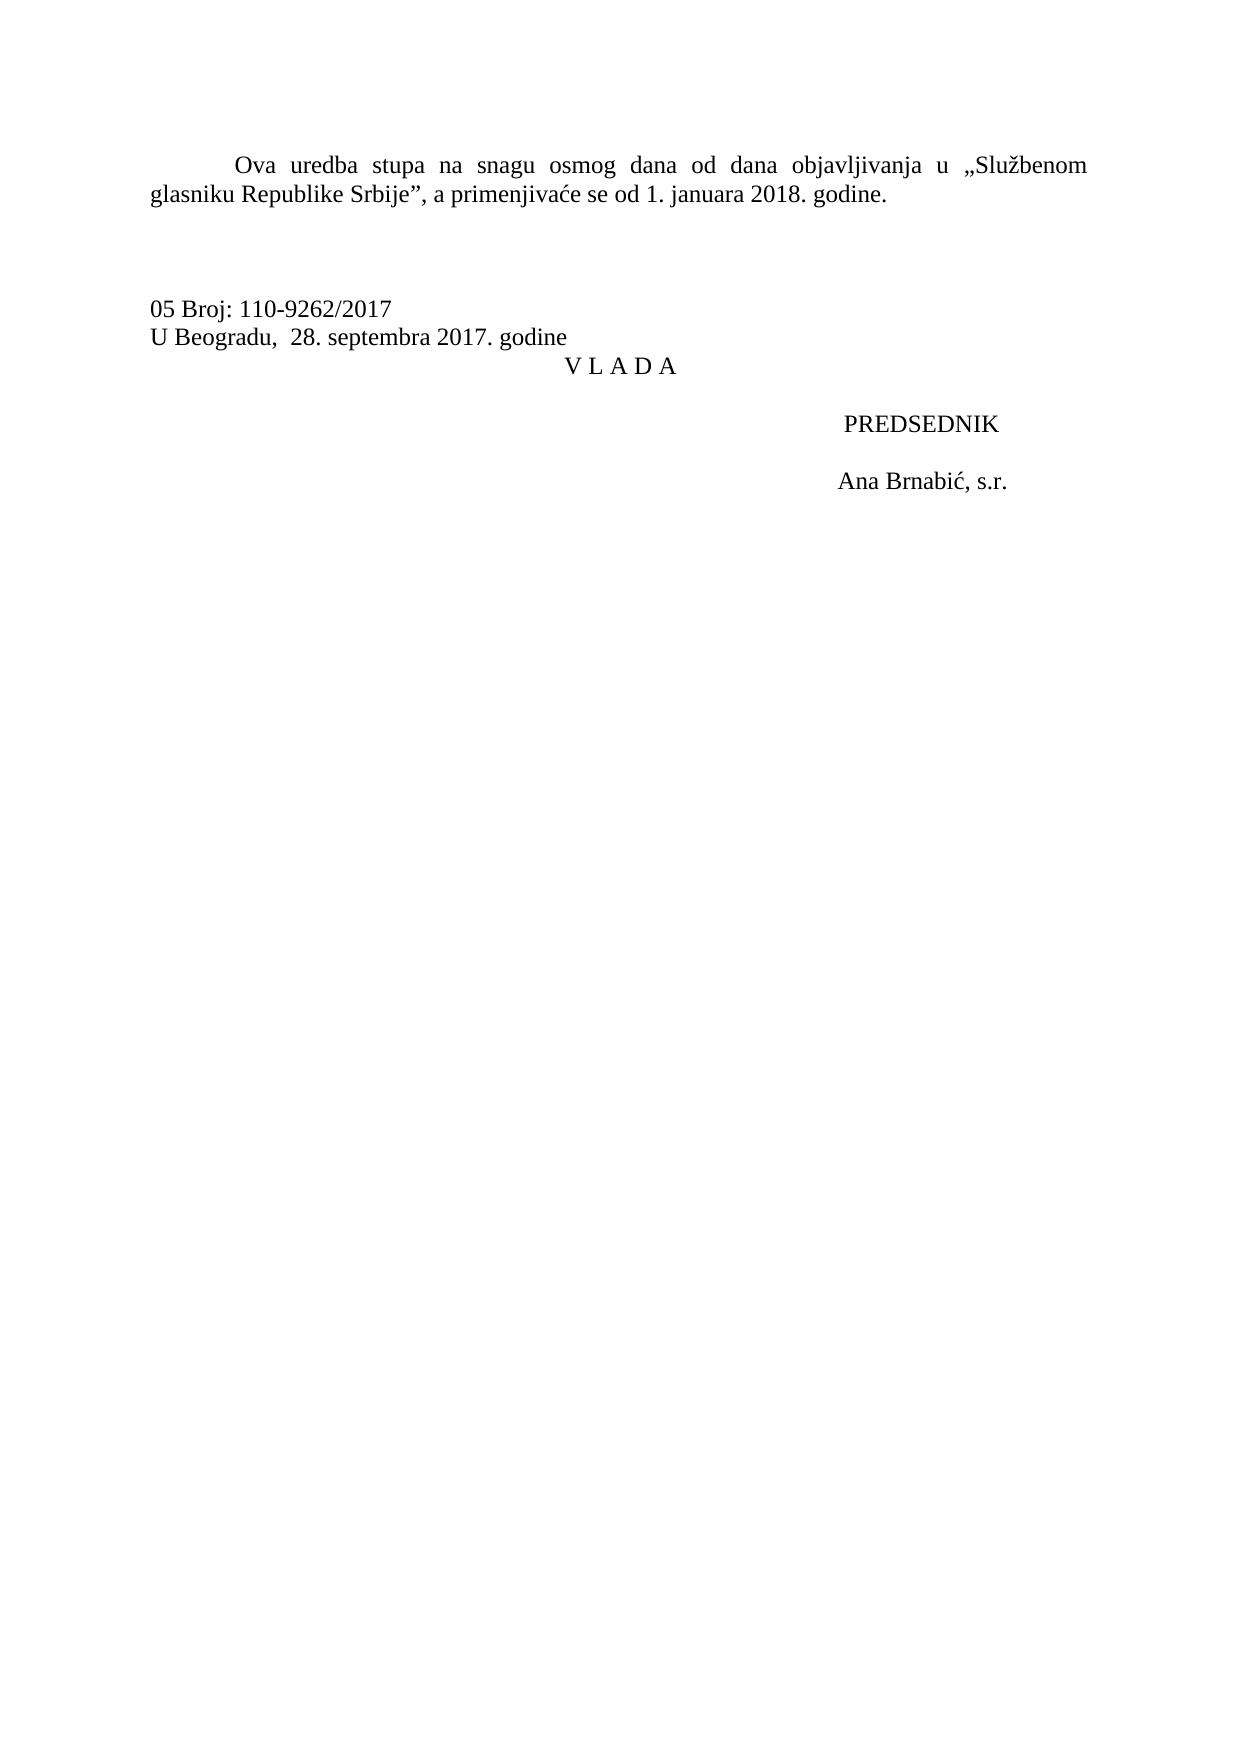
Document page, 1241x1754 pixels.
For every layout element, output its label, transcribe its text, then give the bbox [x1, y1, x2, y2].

text V L A D A [150, 351, 1090, 380]
text Ova uredba stupa na snagu osmog dana od dana objavljivanja u „Službenom glasniku Republike Srbije”, a primenjivaće se od 1. januara 2018. godine. [150, 150, 1087, 207]
text Ana Brnabić, s.r. [150, 466, 1090, 495]
text PREDSEDNIK [150, 409, 1090, 437]
text U Beogradu, 28. septembra 2017. godine [150, 322, 1090, 351]
text 05 Broj: 110-9262/2017 [150, 294, 1090, 322]
